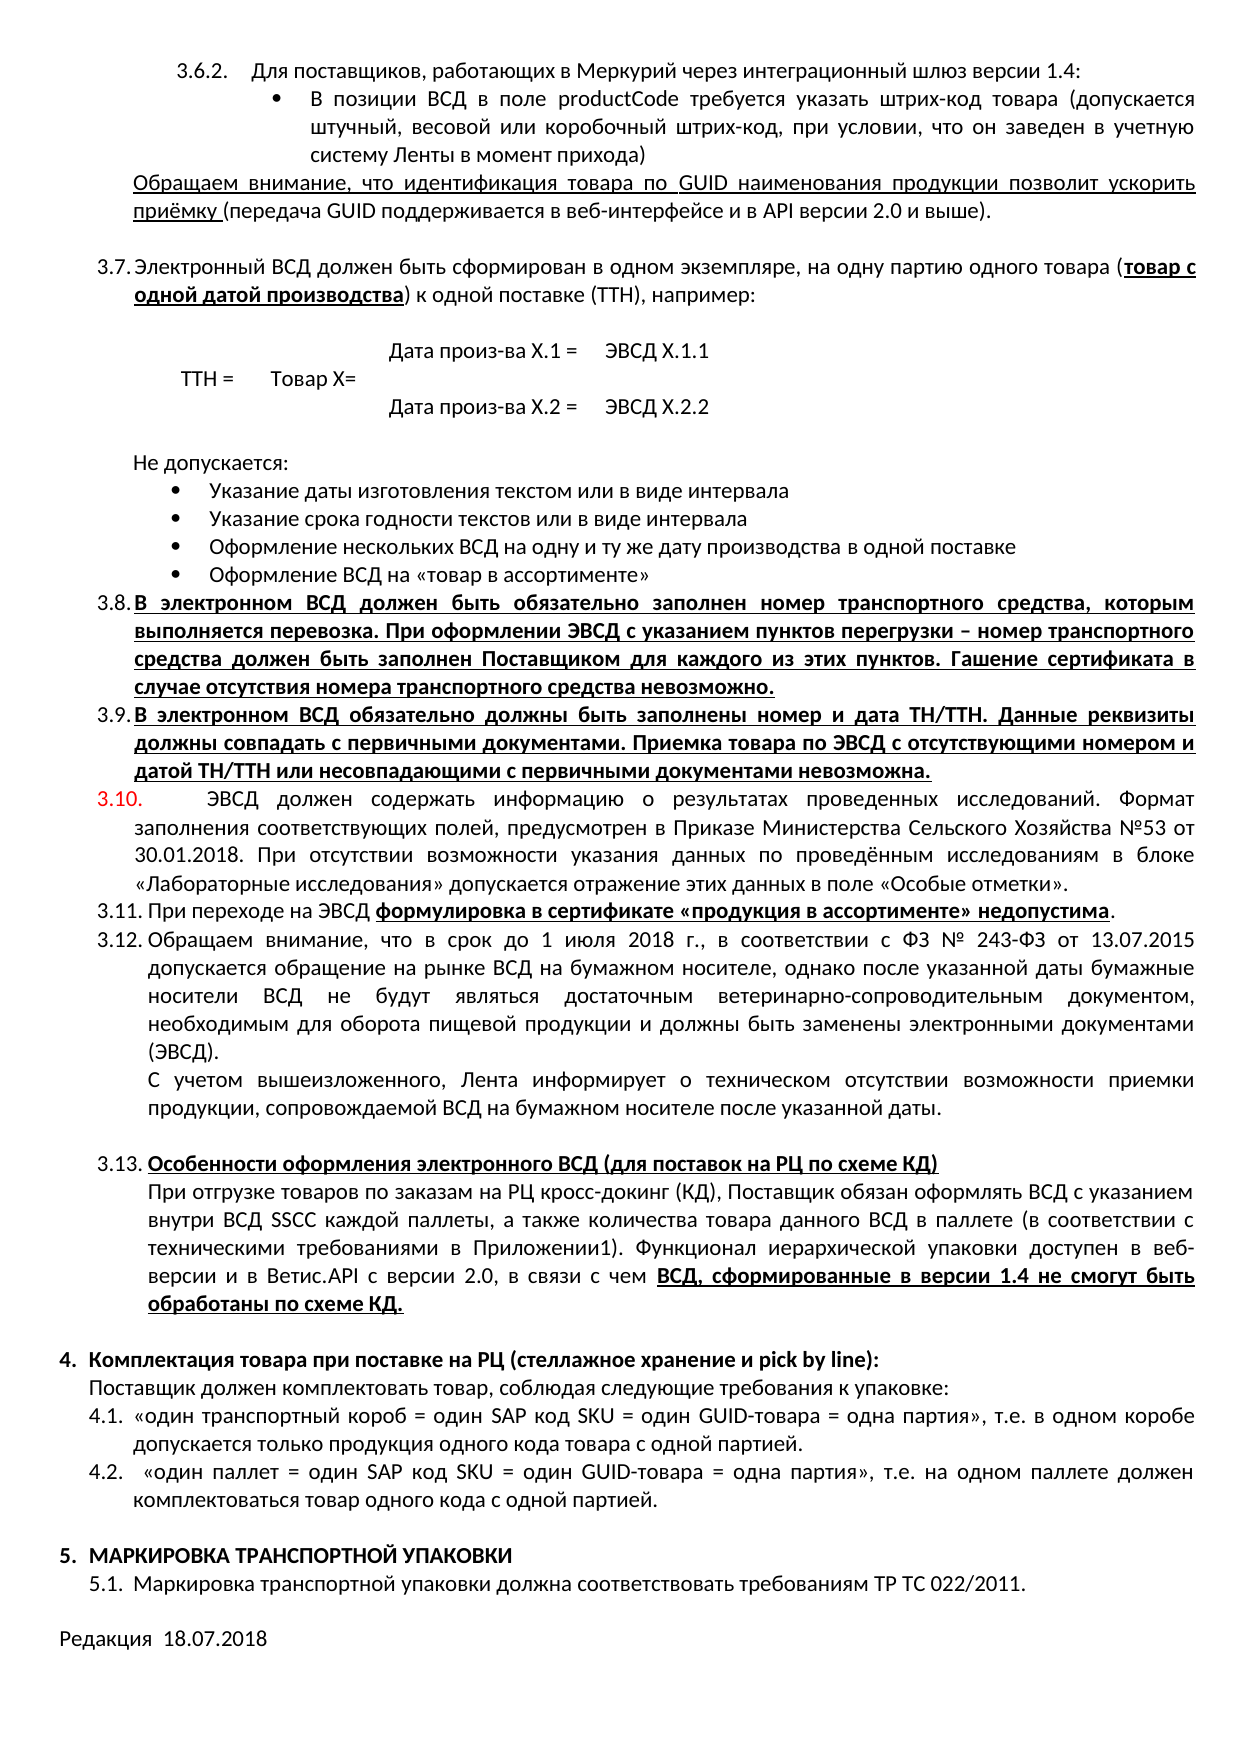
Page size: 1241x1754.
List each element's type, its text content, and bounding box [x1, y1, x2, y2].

list Оформление нескольких ВСД на одну и ту же дату производства в одной поставке [172, 532, 1196, 560]
text С учетом вышеизложенного, Лента информирует о техническом отсутствии возможности приемки продукции, сопровождаемой ВСД на бумажном носителе после указанной даты. [148, 1065, 1196, 1121]
list Указание срока годности текстов или в виде интервала [172, 504, 1196, 532]
list «один паллет = один SAP код SKU = один GUID-товара = одна партия», т.е. на одном паллете должен комплектоваться товар одного кода с одной партией. [89, 1457, 1196, 1513]
list При отгрузке товаров по заказам на РЦ кросс-докинг (КД), Поставщик обязан оформлять ВСД с указанием внутри ВСД SSCC каждой паллеты, а также количества товара данного ВСД в паллете (в соответствии с техническими требованиями в Приложении1). Функционал иерархической упаковки доступен в веб-версии и в Ветис.API с версии 2.0, в связи с чем ВСД, сформированные в версии 1.4 не смогут быть обработаны по схеме КД. [148, 1177, 1196, 1317]
list Маркировка транспортной упаковки должна соответствовать требованиям ТР ТС 022/2011. [89, 1569, 1196, 1597]
table_header Дата произ-ва Х.1 = [372, 308, 594, 364]
list В электронном ВСД должен быть обязательно заполнен номер транспортного средства, которым выполняется перевозка. При оформлении ЭВСД с указанием пунктов перегрузки – номер транспортного средства должен быть заполнен Поставщиком для каждого из этих пунктов. Гашение сертификата в случае отсутствия номера транспортного средства невозможно. [97, 588, 1196, 701]
list В электронном ВСД обязательно должны быть заполнены номер и дата ТН/ТТН. Данные реквизиты должны совпадать с первичными документами. Приемка товара по ЭВСД с отсутствующими номером и датой ТН/ТТН или несовпадающими с первичными документами невозможна. [97, 701, 1196, 784]
list МАРКИРОВКА ТРАНСПОРТНОЙ УПАКОВКИ [59, 1541, 1196, 1569]
list Оформление ВСД на «товар в ассортименте» [172, 560, 1196, 588]
list Особенности оформления электронного ВСД (для поставок на РЦ по схеме КД) [97, 1149, 1196, 1177]
list Указание даты изготовления текстом или в виде интервала [172, 476, 1196, 504]
list Комплектация товара при поставке на РЦ (стеллажное хранение и pick by line): [59, 1345, 1196, 1373]
list ЭВСД должен содержать информацию о результатах проведенных исследований. Формат заполнения соответствующих полей, предусмотрен в Приказе Министерства Сельского Хозяйства №53 от 30.01.2018. При отсутствии возможности указания данных по проведённым исследованиям в блоке «Лабораторные исследования» допускается отражение этих данных в поле «Особые отметки». [97, 784, 1196, 897]
table_header ЭВСД Х.1.1 [594, 308, 756, 364]
list При переходе на ЭВСД формулировка в сертификате «продукция в ассортименте» недопустима. [97, 897, 1196, 925]
table_cell Дата произ-ва Х.2 = [372, 364, 594, 448]
text Поставщик должен комплектовать товар, соблюдая следующие требования к упаковке: [59, 1373, 1196, 1401]
text Обращаем внимание, что идентификация товара по GUID наименования продукции позволит ускорить приёмку (передача GUID поддерживается в веб-интерфейсе и в API версии 2.0 и выше). [133, 193, 1196, 224]
table_header ТТН = [160, 308, 254, 448]
list «один транспортный короб = один SAP код SKU = один GUID-товара = одна партия», т.е. в одном коробе допускается только продукция одного кода товара с одной партией. [89, 1401, 1196, 1457]
list Электронный ВСД должен быть сформирован в одном экземпляре, на одну партию одного товара (товар с одной датой производства) к одной поставке (ТТН), например: [97, 252, 1196, 308]
list Обращаем внимание, что в срок до 1 июля 2018 г., в соответствии с ФЗ № 243-ФЗ от 13.07.2015 допускается обращение на рынке ВСД на бумажном носителе, однако после указанной даты бумажные носители ВСД не будут являться достаточным ветеринарно-сопроводительным документом, необходимым для оборота пищевой продукции и должны быть заменены электронными документами (ЭВСД). [97, 925, 1196, 1065]
text Обращаем внимание, что идентификация товара по GUID наименования продукции позволит ускорить приёмку (передача GUID поддерживается в веб-интерфейсе и в API версии 2.0 и выше). [133, 168, 1196, 192]
text Не допускается: [59, 448, 1196, 476]
table_cell ЭВСД Х.2.2 [594, 364, 756, 448]
table_header Товар Х= [254, 308, 372, 448]
list В позиции ВСД в поле productCode требуется указать штрих-код товара (допускается штучный, весовой или коробочный штрих-код, при условии, что он заведен в учетную систему Ленты в момент прихода) [273, 84, 1196, 168]
list Для поставщиков, работающих в Меркурий через интеграционный шлюз версии 1.4: [176, 56, 1196, 84]
